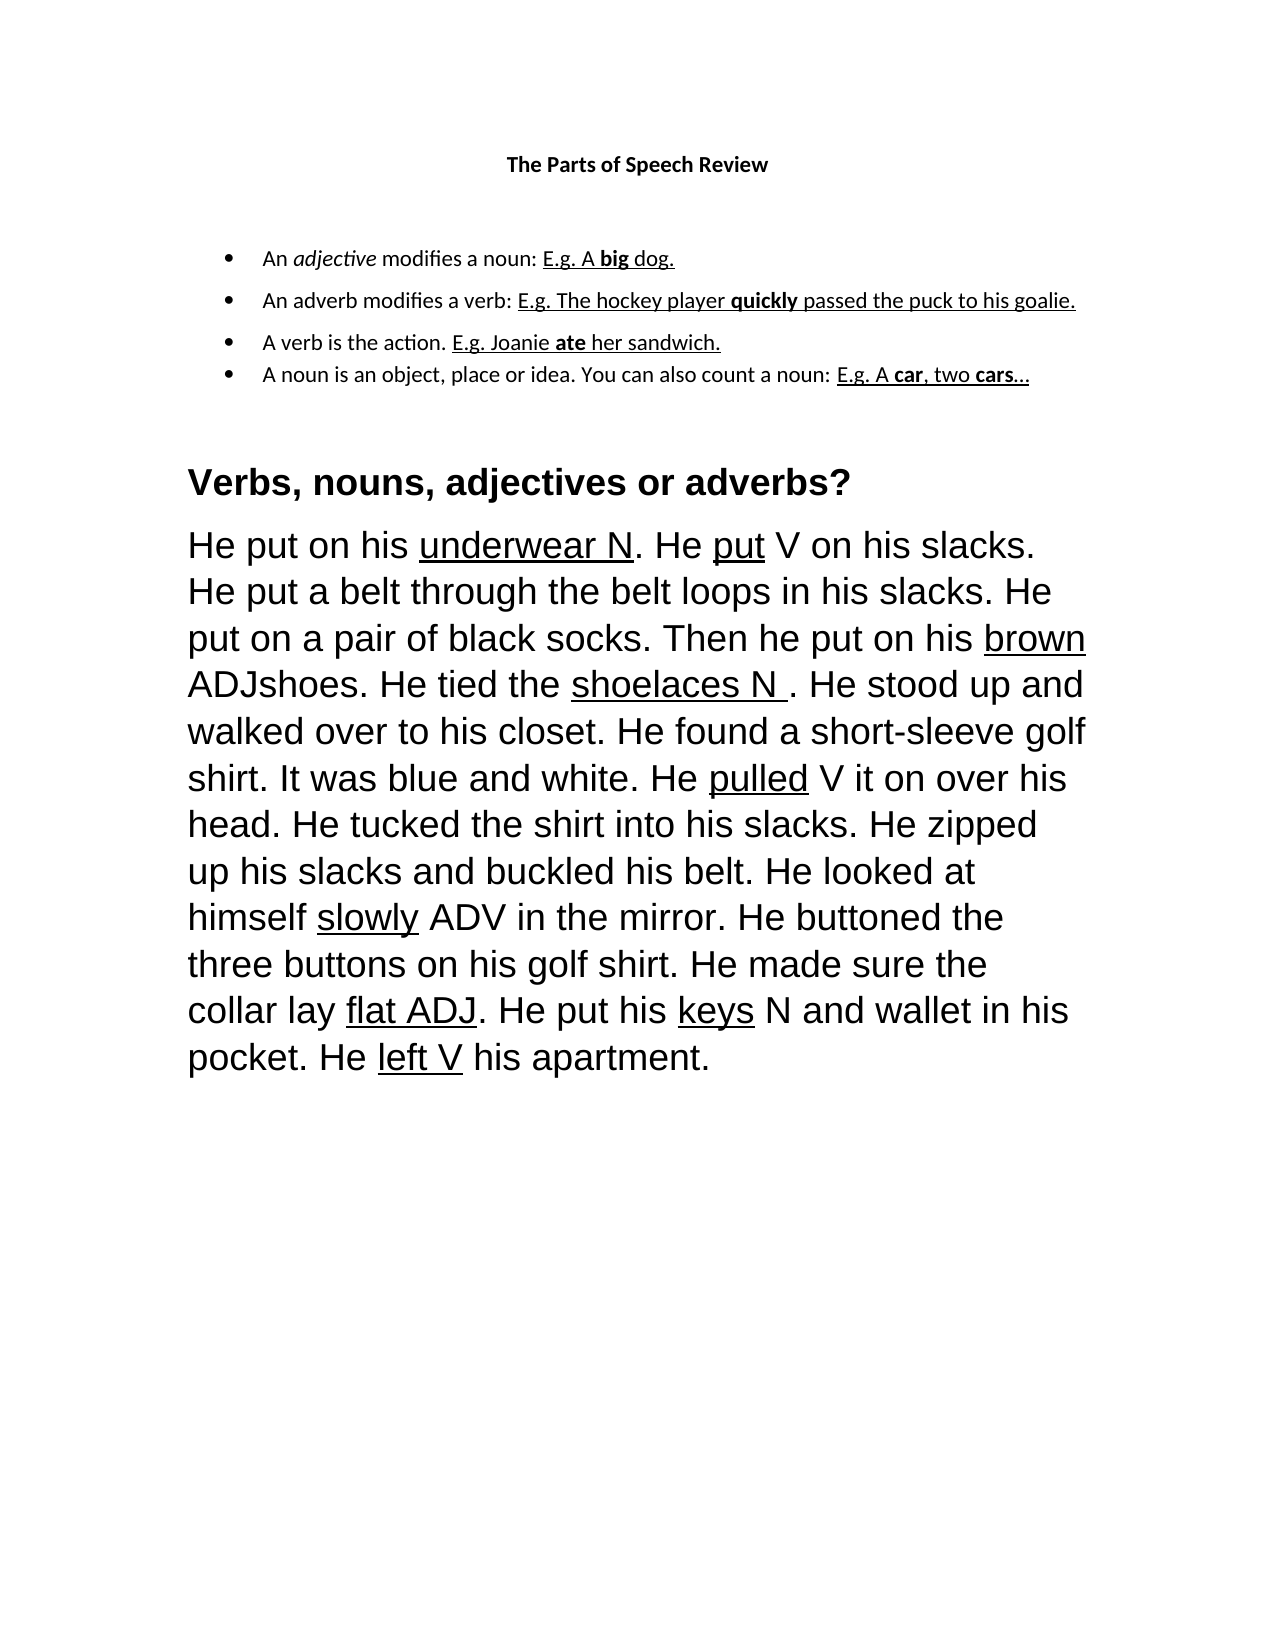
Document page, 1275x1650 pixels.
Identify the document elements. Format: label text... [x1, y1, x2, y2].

list An adverb modifies a verb: E.g. The hockey player quickly passed the puck to his goalie. [225, 286, 1087, 314]
text Verbs, nouns, adjectives or adverbs? [187, 460, 1087, 503]
list An adjective modifies a noun: E.g. A big dog. [225, 244, 1087, 272]
list A noun is an object, place or idea. You can also count a noun: E.g. A car, two cars… [225, 360, 1087, 388]
list A verb is the action. E.g. Joanie ate her sandwich. [225, 328, 1087, 356]
text He put on his underwear N. He put V on his slacks. He put a belt through the belt loops in his slacks. He put on a pair of black socks. Then he put on his brown ADJshoes. He tied the shoelaces N . He stood up and walked over to his closet. He found a short-sleeve golf shirt. It was blue and white. He pulled V it on over his head. He tucked the shirt into his slacks. He zipped up his slacks and buckled his belt. He looked at himself slowly ADV in the mirror. He buttoned the three buttons on his golf shirt. He made sure the collar lay flat ADJ. He put his keys N and wallet in his pocket. He left V his apartment. [187, 523, 1087, 1078]
text The Parts of Speech Review [187, 150, 1087, 178]
